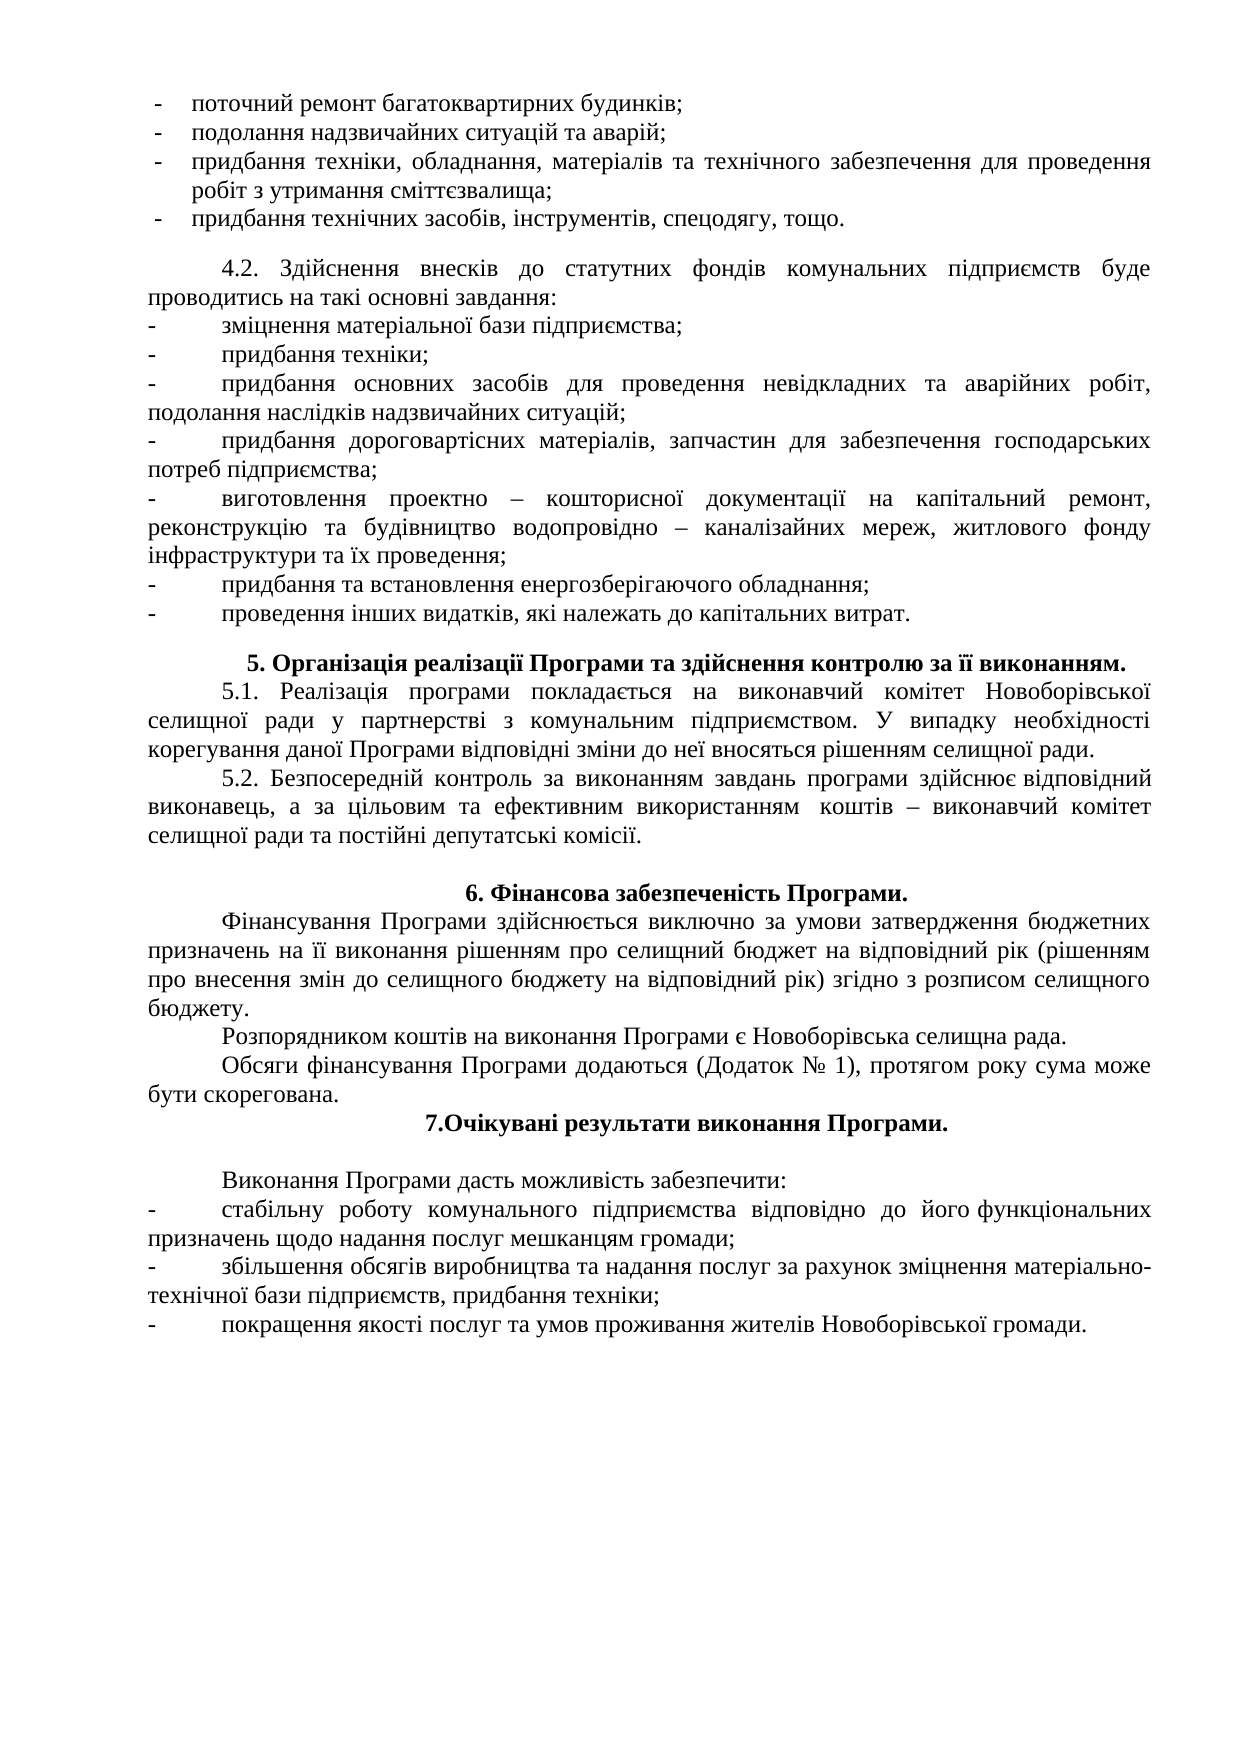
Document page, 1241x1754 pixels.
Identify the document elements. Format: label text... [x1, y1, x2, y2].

text 7.Очікувані результати виконання Програми. [148, 1108, 1152, 1136]
list придбання технічних засобів, інструментів, спецодягу, тощо. [154, 203, 1152, 232]
text - придбання основних засобів для проведення невідкладних та аварійних робіт, подолання наслідків надзвичайних ситуацій; [148, 368, 1152, 426]
text - збільшення обсягів виробництва та надання послуг за рахунок зміцнення матеріально-технічної бази підприємств, придбання техніки; [148, 1251, 1152, 1309]
text Обсяги фінансування Програми додаються (Додаток № 1), протягом року сума може бути скорегована. [148, 1050, 1152, 1108]
list поточний ремонт багатоквартирних будинків; [154, 88, 1152, 117]
text - придбання техніки; [148, 339, 1152, 368]
text - виготовлення проектно – кошторисної документації на капітальний ремонт, реконструкцію та будівництво водопровідно – каналізайних мереж, житлового фонду інфраструктури та їх проведення; [148, 483, 1152, 569]
text - проведення інших видатків, які належать до капітальних витрат. [148, 598, 1152, 627]
text 4.2. Здійснення внесків до статутних фондів комунальних підприємств буде проводитись на такі основні завдання: [148, 253, 1152, 311]
list придбання техніки, обладнання, матеріалів та технічного забезпечення для проведення робіт з утримання сміттєзвалища; [154, 146, 1152, 203]
text - стабільну роботу комунального підприємства відповідно до його функціональних призначень щодо надання послуг мешканцям громади; [148, 1194, 1152, 1251]
text Виконання Програми дасть можливість забезпечити: [148, 1165, 1152, 1194]
text 5.1. Реалізація програми покладається на виконавчий комітет Новоборівської селищної ради у партнерстві з комунальним підприємством. У випадку необхідності корегування даної Програми відповідні зміни до неї вносяться рішенням селищної ради. [148, 676, 1152, 763]
text 5. Організація реалізації Програми та здійснення контролю за її виконанням. [148, 648, 1152, 676]
text Фінансування Програми здійснюється виключно за умови затвердження бюджетних призначень на її виконання рішенням про селищний бюджет на відповідний рік (рішенням про внесення змін до селищного бюджету на відповідний рік) згідно з розписом селищного бюджету. [148, 906, 1152, 1021]
text 5.2. Безпосередній контроль за виконанням завдань програми здійснює відповідний виконавець, а за цільовим та ефективним використанням коштів – виконавчий комітет селищної ради та постійні депутатські комісії. [148, 763, 1152, 849]
text - придбання та встановлення енергозберігаючого обладнання; [148, 569, 1152, 598]
text 6. Фінансова забезпеченість Програми. [148, 878, 1152, 906]
text - придбання дороговартісних матеріалів, запчастин для забезпечення господарських потреб підприємства; [148, 426, 1152, 483]
text - покращення якості послуг та умов проживання жителів Новоборівської громади. [148, 1309, 1152, 1338]
text Розпорядником коштів на виконання Програми є Новоборівська селищна рада. [148, 1021, 1152, 1050]
text - зміцнення матеріальної бази підприємства; [148, 311, 1152, 339]
list подолання надзвичайних ситуацій та аварій; [154, 117, 1152, 146]
